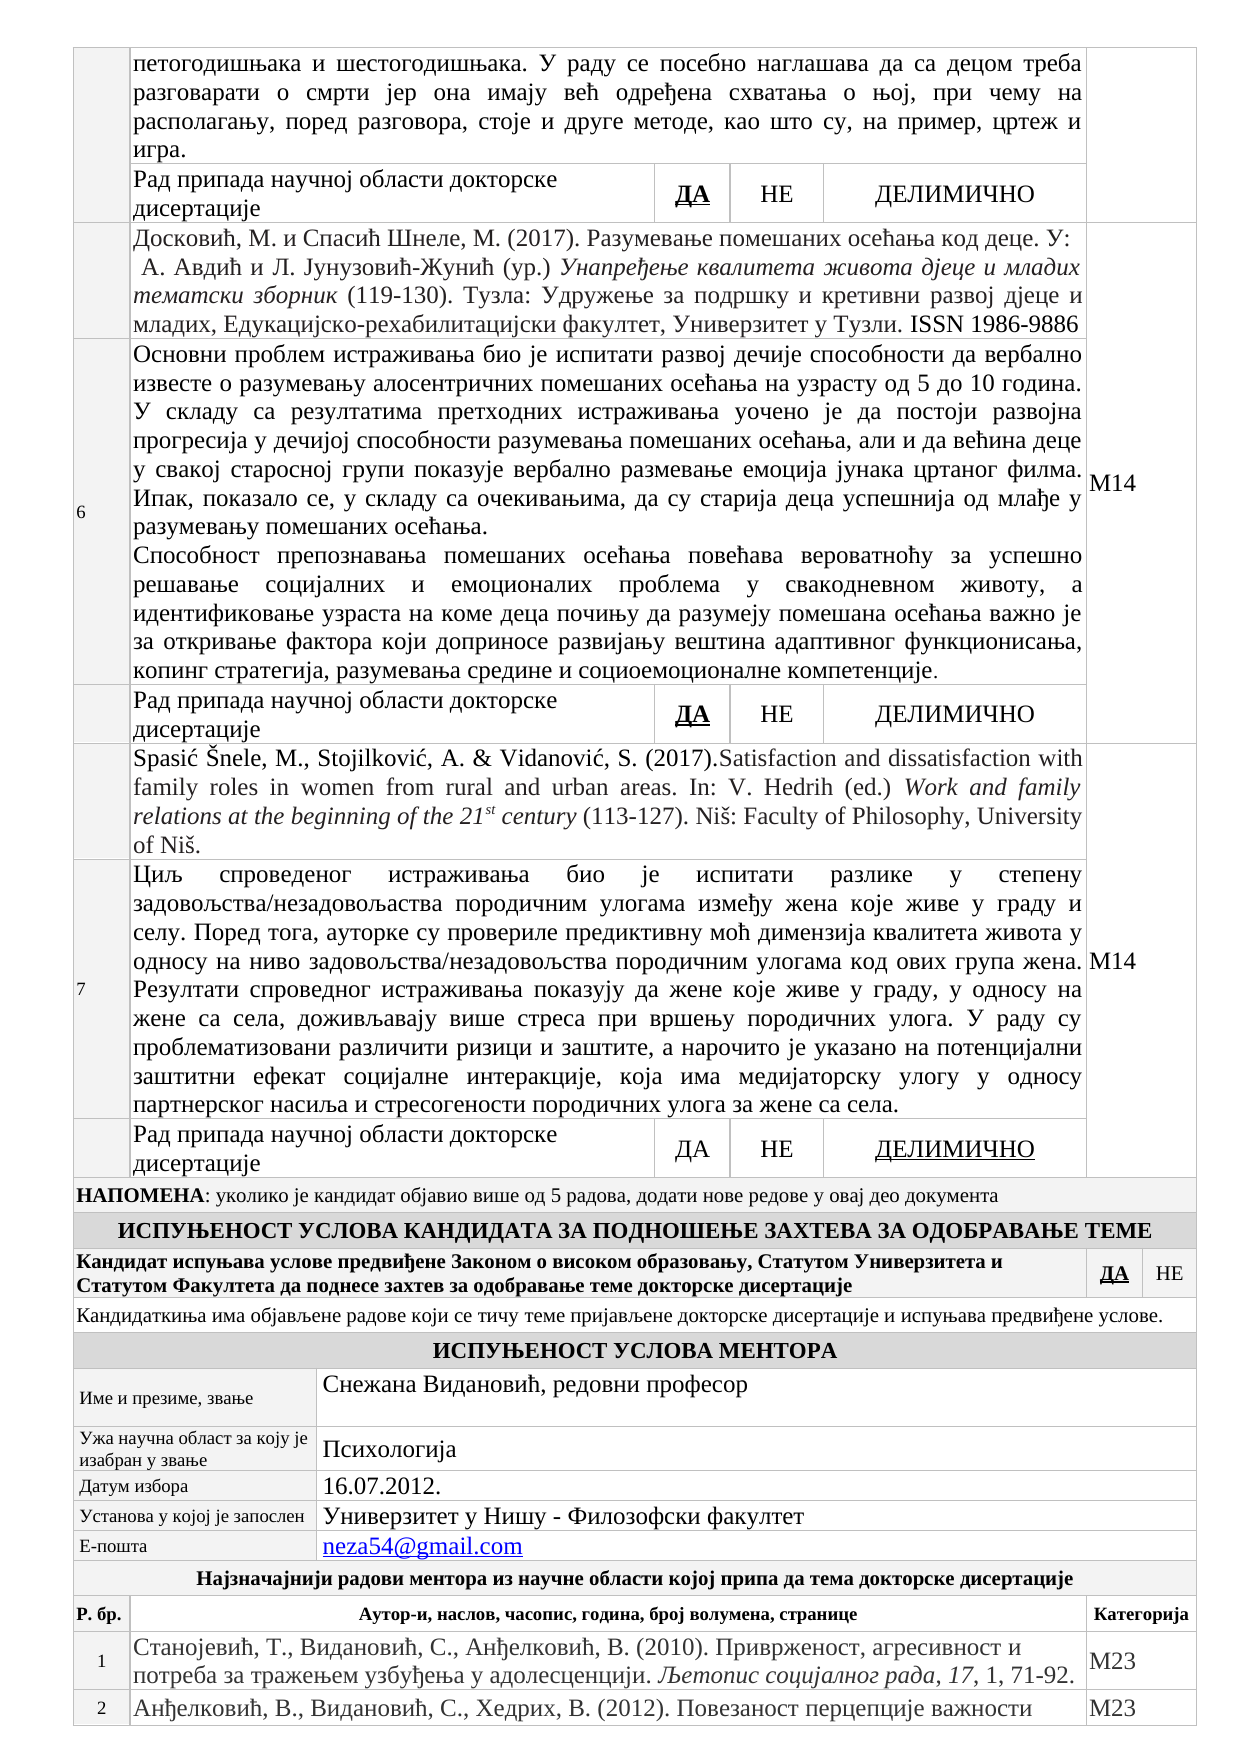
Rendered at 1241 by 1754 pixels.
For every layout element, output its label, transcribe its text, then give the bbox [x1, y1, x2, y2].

table_cell Установа у којој је запослен [74, 1501, 316, 1530]
table_cell Досковић, М. и Спасић Шнеле, М. (2017). Разумевање помешаних осећања код деце. У: A. Авдић и Л. Јунузовић-Жунић (ур.) Унапређење квалитета живота дјеце и младих тематски зборник (119-130). Тузла: Удружење за подршку и кретивни развој дјеце и младих, Едукацијско-рехабилитацијски факултет, Универзитет у Тузли. ISSN 1986-9886 [131, 223, 1086, 338]
table_cell НЕ [731, 685, 823, 742]
table_cell [74, 1119, 129, 1177]
table_cell Снежана Видановић, редовни професор [317, 1369, 1196, 1426]
table_cell 16.07.2012. [317, 1471, 1196, 1500]
table_cell НАПОМЕНА: уколико је кандидат објавио више од 5 радова, додати нове редове у овај део документа [74, 1178, 1196, 1212]
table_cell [131, 48, 1086, 163]
table_cell НЕ [731, 1119, 823, 1177]
table_cell Датум избора [74, 1471, 316, 1500]
table_cell ДА [655, 164, 729, 222]
table_cell ДА [1087, 1249, 1142, 1297]
table_cell Кандидаткиња има објављене радове који се тичу теме пријављене докторске дисертације и испуњава предвиђене услове. [74, 1298, 1196, 1332]
table_cell Психологија [317, 1427, 1196, 1470]
table_cell НЕ [731, 164, 823, 222]
table_cell ИСПУЊЕНОСТ УСЛОВА КАНДИДАТА ЗА ПОДНОШЕЊЕ ЗАХТЕВА ЗА ОДОБРАВАЊЕ ТЕМЕ [74, 1213, 1196, 1248]
table_cell Ужа научна област за коју је изабран у звање [74, 1427, 316, 1470]
table_cell М14 [1087, 744, 1196, 1177]
table_cell [74, 223, 129, 338]
table_cell Име и презиме, звање [74, 1369, 316, 1426]
table_cell Е-пошта [74, 1531, 316, 1560]
table_cell neza54@gmail.com [317, 1531, 1196, 1560]
table_cell 1 [74, 1632, 129, 1689]
table_cell Најзначајнији радови ментора из научне области којој припа да тема докторске дисертације [74, 1561, 1196, 1595]
table_cell ДЕЛИМИЧНО [824, 164, 1086, 222]
table_cell Рад припада научној области докторске дисертације [131, 1119, 654, 1177]
table_cell ДЕЛИМИЧНО [824, 1119, 1086, 1177]
table_cell НЕ [1143, 1249, 1196, 1297]
table_cell Универзитет у Нишу - Филозофски факултет [317, 1501, 1196, 1530]
table_cell Категорија [1087, 1596, 1196, 1631]
table_cell 7 [74, 860, 129, 1118]
table_cell ИСПУЊЕНОСТ УСЛОВА МЕНТОРА [74, 1333, 1196, 1368]
table_cell Станојeвић, Т., Видановић, С., Анђелковић, В. (2010). Приврженост, агресивност и потреба за тражењем узбуђења у адолесценцији. Љетопис социјалног рада, 17, 1, 71-92. [131, 1632, 1086, 1689]
table_cell Рад припада научној области докторске дисертације [131, 685, 654, 742]
table_cell 2 [74, 1690, 129, 1724]
table_cell M23 [1087, 1690, 1196, 1724]
table_cell ДЕЛИМИЧНО [824, 685, 1086, 742]
table_cell Основни проблем истраживања био је испитати развој дечије способности да вербално известе о разумевању алосентричних помешаних осећања на узрасту од 5 до 10 година. У складу са резултатима претходних истраживања уочено је да постоји развојна прогресија у дечијој способности разумевања помешаних осећања, али и да већина деце у свакој старосној групи показује вербално размевање емоција јунака цртаног филма. Ипак, показало се, у складу са очекивањима, да су старија деца успешнија од млађе у разумевању помешаних осећања. Способност препознавања помешаних осећања повећава вероватноћу за успешно решавање социјалних и емоционалих проблема у свакодневном животу, а идентификовање узраста на коме деца почињу да разумеју помешана осећања важно је за откривање фактора који доприносе развијању вештина адаптивног функционисања, копинг стратегија, разумевања средине и социоемоционалне компетенције. [131, 339, 1086, 684]
table_cell [74, 685, 129, 742]
table_cell ДА [655, 1119, 729, 1177]
table_cell M23 [1087, 1632, 1196, 1689]
table_cell Аутор-и, наслов, часопис, година, број волумена, странице [131, 1596, 1086, 1631]
table_cell Циљ спроведеног истраживања био је испитати разлике у степену задовољства/незадовољаства породичним улогама између жена које живе у граду и селу. Поред тога, ауторке су провериле предиктивну моћ димензија квалитета живота у односу на ниво задовољства/незадовољства породичним улогама код ових група жена. Резултати спроведног истраживања показују да жене које живе у граду, у односу на жене са села, доживљавају више стреса при вршењу породичних улога. У раду су проблематизовани различити ризици и заштите, а нарочито је указано на потенцијални заштитни ефекат социјалне интеракције, која има медијаторску улогу у односу партнерског насиља и стресогености породичних улога за жене са села. [131, 860, 1086, 1118]
table_cell Spasić Šnele, M., Stojilković, A. & Vidanović, S. (2017).Satisfaction and dissatisfaction with family roles in women from rural and urban areas. In: V. Hedrih (ed.) Work and family relations at the beginning of the 21st century (113-127). Niš: Faculty of Philosophy, University of Niš. [131, 744, 1086, 858]
table_cell [74, 744, 129, 858]
table_cell Кандидат испуњава услове предвиђене Законом о високом образовању, Статутом Универзитета и Статутом Факултета да поднесе захтев за одобравање теме докторске дисертације [74, 1249, 1086, 1297]
table_cell ДА [655, 685, 729, 742]
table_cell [131, 1690, 1086, 1724]
table_cell 6 [74, 339, 129, 684]
table_cell Р. бр. [74, 1596, 129, 1631]
table_cell Рад припада научној области докторске дисертације [131, 164, 654, 222]
table_cell М14 [1087, 223, 1196, 742]
